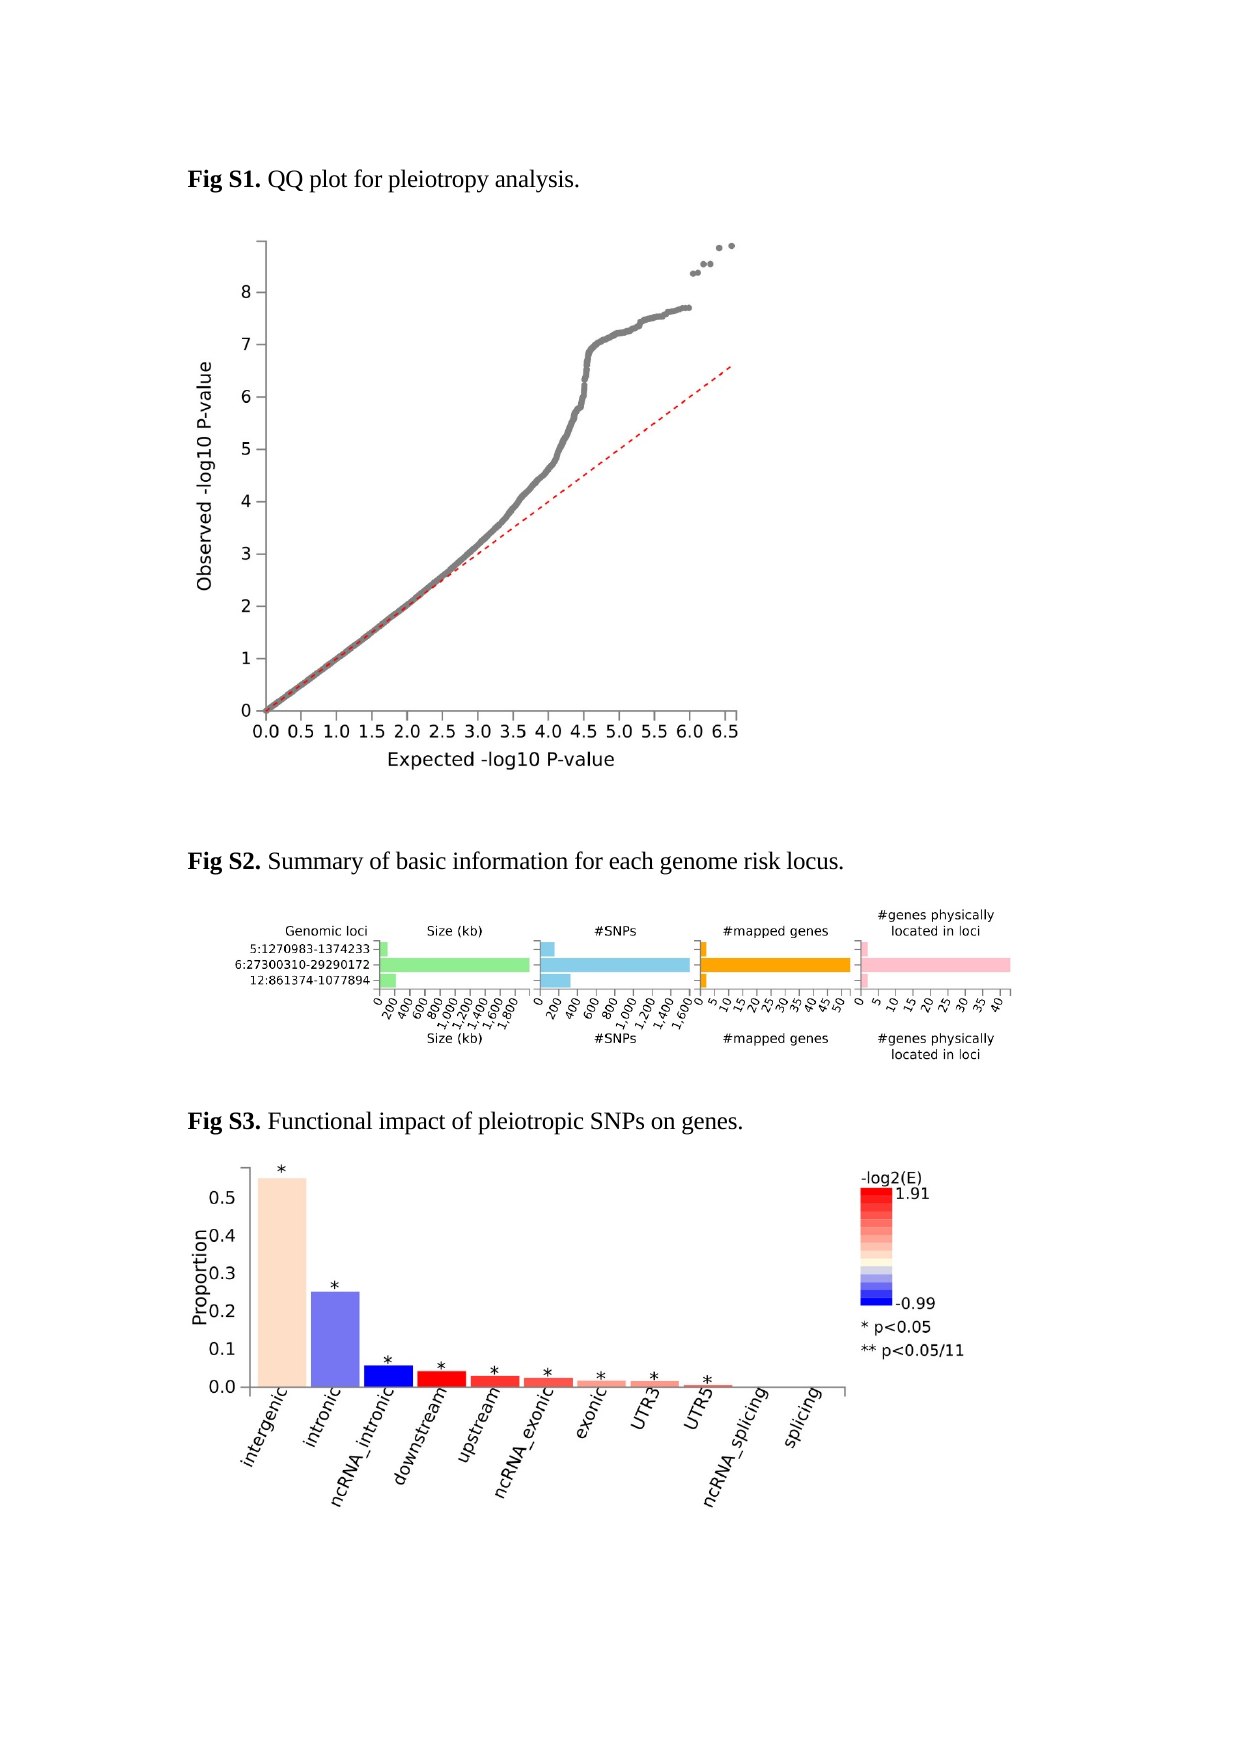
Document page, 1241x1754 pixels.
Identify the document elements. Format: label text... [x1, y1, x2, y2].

picture [187, 1137, 970, 1528]
picture [187, 877, 1053, 1064]
text Fig S3. Functional impact of pleiotropic SNPs on genes. [187, 1104, 1053, 1137]
picture [187, 194, 783, 789]
text Fig S2. Summary of basic information for each genome risk locus. [187, 844, 1053, 877]
text Fig S1. QQ plot for pleiotropy analysis. [187, 162, 1053, 194]
